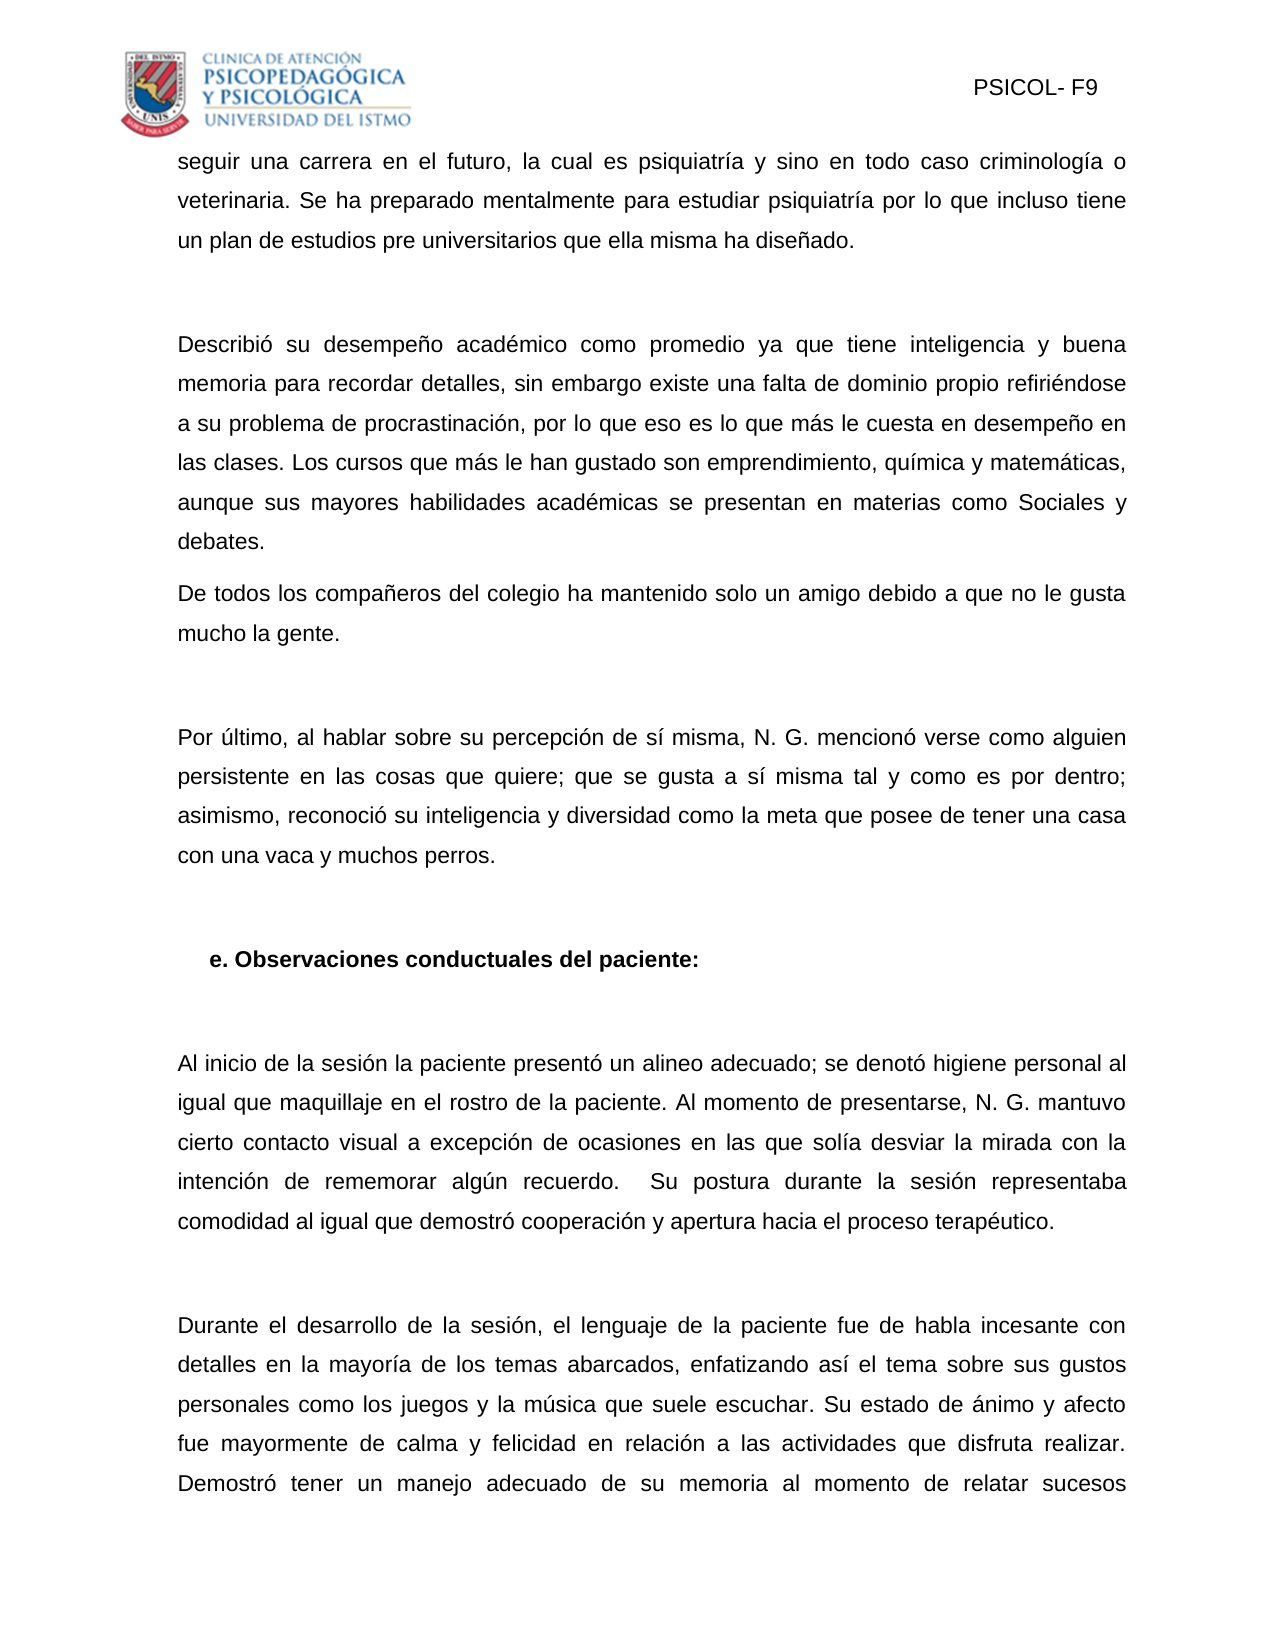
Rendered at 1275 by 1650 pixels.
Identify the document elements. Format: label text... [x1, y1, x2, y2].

picture [65, 20, 437, 148]
text Por último, al hablar sobre su percepción de sí misma, N. G. mencionó verse como alguien persistente en las cosas que quiere; que se gusta a sí misma tal y como es por dentro; asimismo, reconoció su inteligencia y diversidad como la meta que posee de tener una casa con una vaca y muchos perros. [177, 723, 1127, 868]
text Al inicio de la sesión la paciente presentó un alineo adecuado; se denotó higiene personal al igual que maquillaje en el rostro de la paciente. Al momento de presentarse, N. G. mantuvo cierto contacto visual a excepción de ocasiones en las que solía desviar la mirada con la intención de rememorar algún recuerdo. Su postura durante la sesión representaba comodidad al igual que demostró cooperación y apertura hacia el proceso terapéutico. [177, 1050, 1127, 1234]
text Describió su desempeño académico como promedio ya que tiene inteligencia y buena memoria para recordar detalles, sin embargo existe una falta de dominio propio refiriéndose a su problema de procrastinación, por lo que eso es lo que más le cuesta en desempeño en las clases. Los cursos que más le han gustado son emprendimiento, química y matemáticas, aunque sus mayores habilidades académicas se presentan en materias como Sociales y debates. [177, 331, 1127, 554]
text De todos los compañeros del colegio ha mantenido solo un amigo debido a que no le gusta mucho la gente. [177, 580, 1127, 646]
text e. Observaciones conductuales del paciente: [177, 946, 1127, 972]
